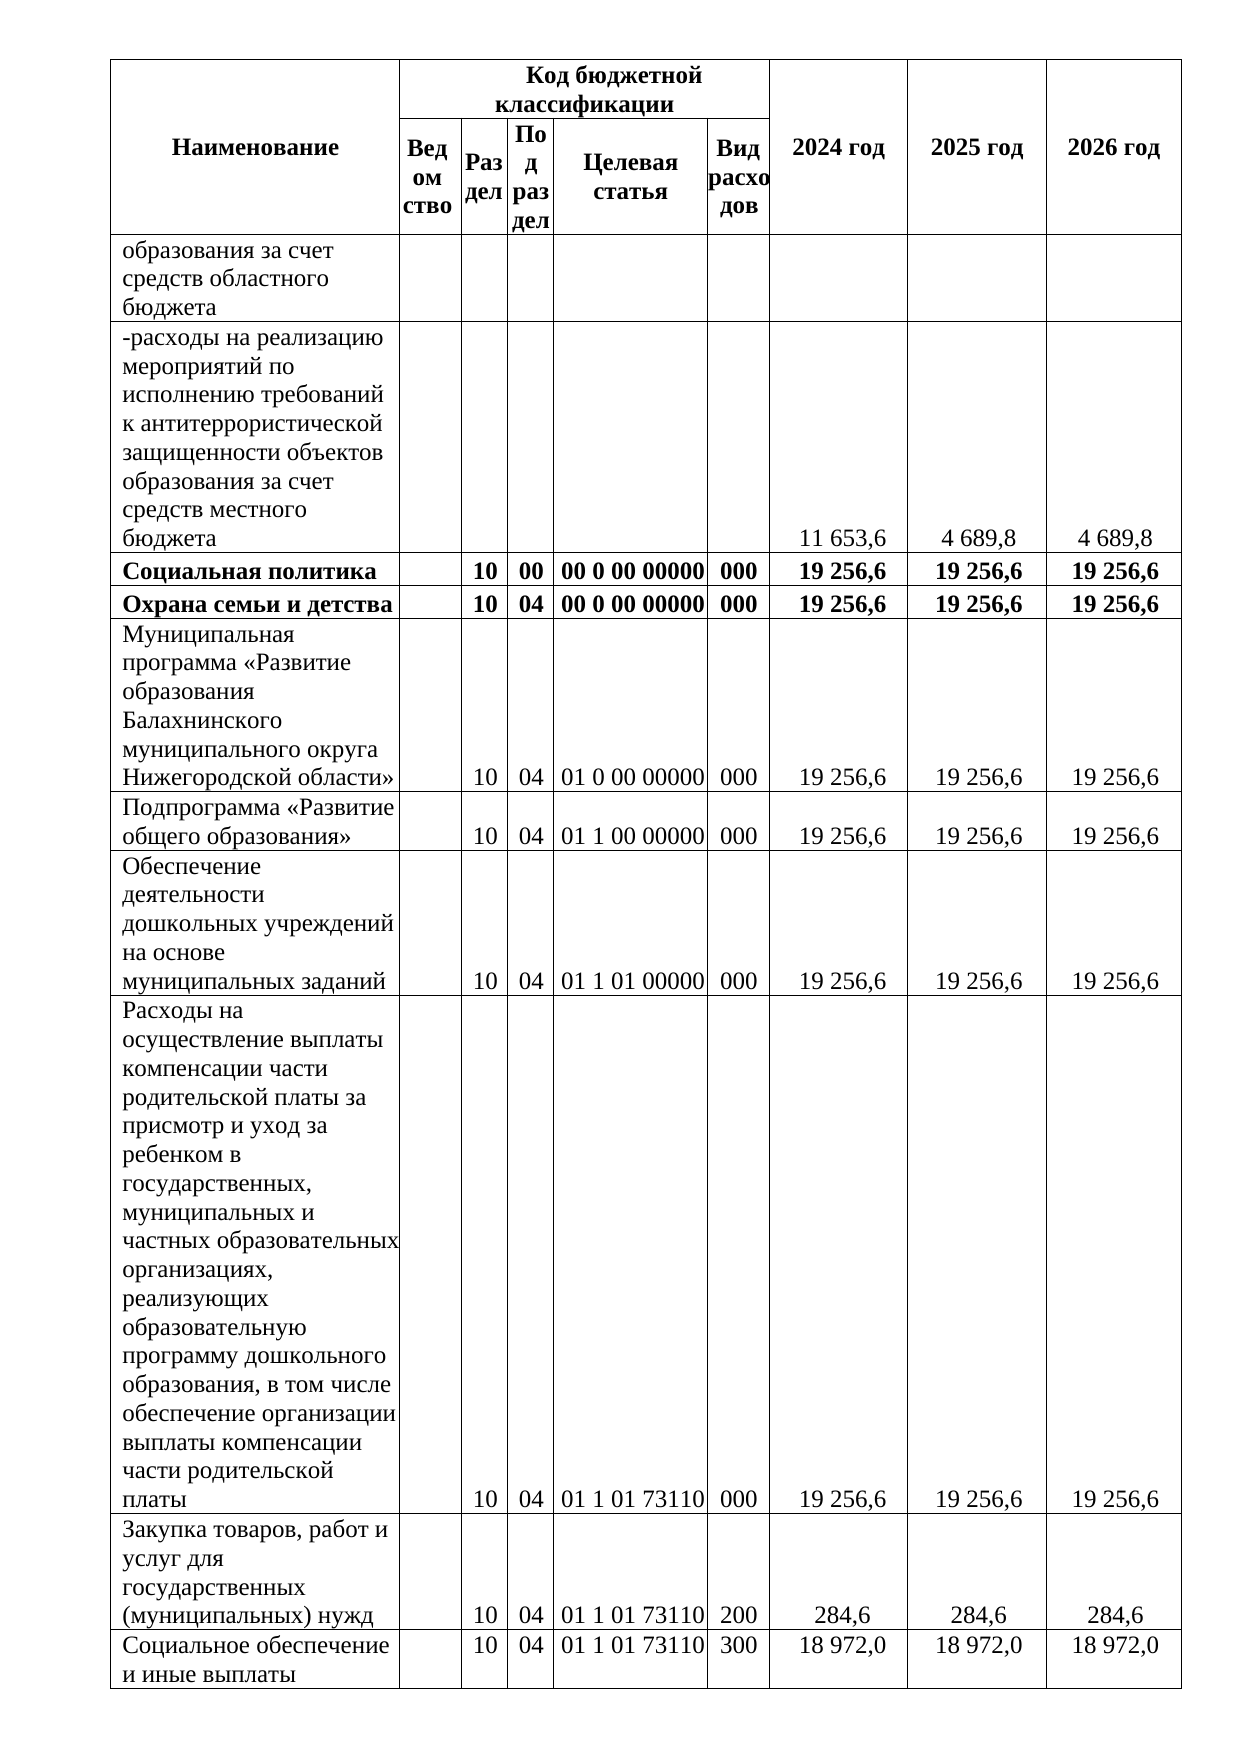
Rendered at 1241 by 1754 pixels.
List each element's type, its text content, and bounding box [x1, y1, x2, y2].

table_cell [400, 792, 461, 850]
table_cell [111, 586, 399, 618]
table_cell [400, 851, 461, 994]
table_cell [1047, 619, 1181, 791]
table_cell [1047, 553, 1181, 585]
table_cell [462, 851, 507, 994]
table_header 2024 год [770, 60, 907, 234]
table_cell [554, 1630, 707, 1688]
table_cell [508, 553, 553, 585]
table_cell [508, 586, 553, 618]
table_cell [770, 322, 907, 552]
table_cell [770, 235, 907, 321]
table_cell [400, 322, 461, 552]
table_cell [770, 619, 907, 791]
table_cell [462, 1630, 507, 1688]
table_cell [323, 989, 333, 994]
table_cell Целевая статья [554, 119, 707, 234]
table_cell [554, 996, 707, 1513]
table_cell Под раз дел [508, 119, 553, 234]
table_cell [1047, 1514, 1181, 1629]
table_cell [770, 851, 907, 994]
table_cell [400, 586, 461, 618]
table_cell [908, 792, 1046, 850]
table_header 2025 год [908, 60, 1046, 234]
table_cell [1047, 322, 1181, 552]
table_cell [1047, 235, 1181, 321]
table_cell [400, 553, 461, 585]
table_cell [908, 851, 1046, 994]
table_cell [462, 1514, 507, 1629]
table_header 2026 год [1047, 60, 1181, 234]
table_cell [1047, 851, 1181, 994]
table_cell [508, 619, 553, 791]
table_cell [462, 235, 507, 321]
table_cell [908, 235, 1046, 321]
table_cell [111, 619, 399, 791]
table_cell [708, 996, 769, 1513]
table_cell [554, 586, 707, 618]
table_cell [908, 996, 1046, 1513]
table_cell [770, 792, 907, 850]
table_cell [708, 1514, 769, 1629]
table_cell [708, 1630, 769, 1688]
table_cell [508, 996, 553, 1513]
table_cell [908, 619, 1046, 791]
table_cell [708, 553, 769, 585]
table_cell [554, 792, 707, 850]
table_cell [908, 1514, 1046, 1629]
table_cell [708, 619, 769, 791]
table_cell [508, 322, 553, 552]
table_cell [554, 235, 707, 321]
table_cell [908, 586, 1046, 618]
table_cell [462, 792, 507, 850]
table_cell Вид расходов [708, 119, 769, 234]
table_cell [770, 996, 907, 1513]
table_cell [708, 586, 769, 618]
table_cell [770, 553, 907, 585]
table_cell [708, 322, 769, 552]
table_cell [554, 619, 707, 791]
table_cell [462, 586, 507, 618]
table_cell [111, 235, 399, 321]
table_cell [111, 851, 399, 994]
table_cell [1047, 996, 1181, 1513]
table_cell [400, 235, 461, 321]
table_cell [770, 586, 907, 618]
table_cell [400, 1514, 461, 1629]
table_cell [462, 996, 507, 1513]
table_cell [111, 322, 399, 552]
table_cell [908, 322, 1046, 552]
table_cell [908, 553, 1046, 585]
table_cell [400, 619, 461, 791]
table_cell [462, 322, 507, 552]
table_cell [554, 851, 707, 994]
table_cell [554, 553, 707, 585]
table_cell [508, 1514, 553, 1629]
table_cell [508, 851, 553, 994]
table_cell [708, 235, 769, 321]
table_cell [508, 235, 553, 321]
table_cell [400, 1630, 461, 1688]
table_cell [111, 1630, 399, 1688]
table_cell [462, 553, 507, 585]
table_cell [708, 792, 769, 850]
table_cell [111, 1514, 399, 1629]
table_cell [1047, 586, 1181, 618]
table_cell Раз дел [462, 119, 507, 234]
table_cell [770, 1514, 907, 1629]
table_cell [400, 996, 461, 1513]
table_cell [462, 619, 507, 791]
table_header Наименование [111, 60, 399, 234]
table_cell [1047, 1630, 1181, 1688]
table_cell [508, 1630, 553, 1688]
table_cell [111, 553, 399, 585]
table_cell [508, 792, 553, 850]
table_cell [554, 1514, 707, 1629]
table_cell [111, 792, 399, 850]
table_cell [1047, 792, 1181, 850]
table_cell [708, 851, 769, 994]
table_header Код бюджетной классификации [400, 60, 769, 118]
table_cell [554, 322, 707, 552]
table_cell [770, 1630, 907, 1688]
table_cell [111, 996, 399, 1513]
table_cell Ведом ство [400, 119, 461, 234]
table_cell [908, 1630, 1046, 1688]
